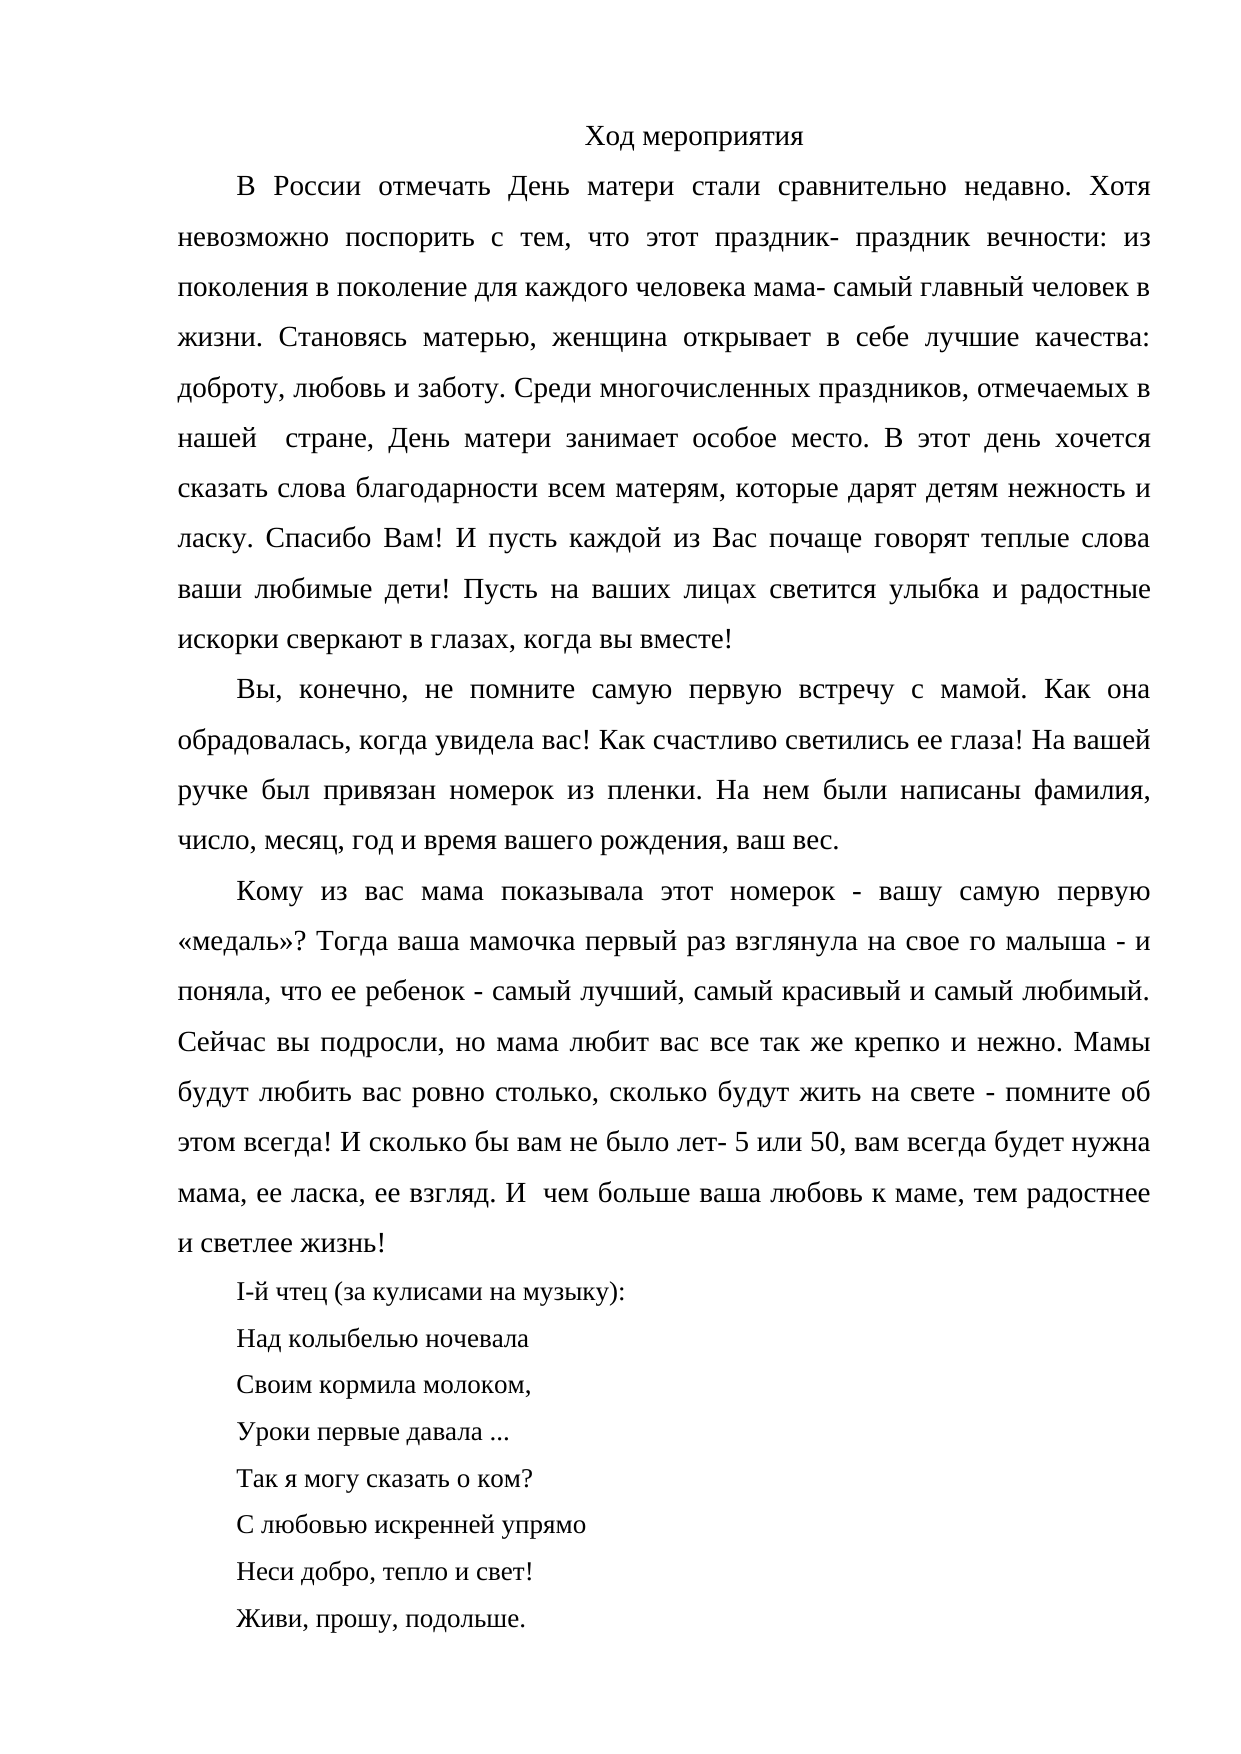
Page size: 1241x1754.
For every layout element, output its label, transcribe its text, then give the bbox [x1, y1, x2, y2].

text Кому из вас мама показывала этот номерок - вашу самую первую «медаль»? Тогда ваша мамочка первый раз взглянула на свое го малыша - и поняла, что ее ребенок - самый лучший, самый красивый и самый любимый. Сейчас вы подросли, но мама любит вас все так же крепко и нежно. Мамы будут любить вас ровно столько, сколько будут жить на свете - помните об этом всегда! И сколько бы вам не было лет- 5 или 50, вам всегда будет нужна мама, ее ласка, ее взгляд. И чем больше ваша любовь к маме, тем радостнее и светлее жизнь! [177, 873, 1152, 1258]
text Живи, прошу, подольше. [177, 1602, 1152, 1633]
text I-й чтец (за кулисами на музыку): [177, 1275, 1152, 1306]
text Ход мероприятия [177, 118, 1152, 152]
text С любовью искренней упрямо [177, 1509, 1152, 1540]
text Неси добро, тепло и свет! [177, 1555, 1152, 1586]
text Так я могу сказать о ком? [177, 1462, 1152, 1493]
text Уроки первые давала ... [177, 1415, 1152, 1446]
text Над колыбелью ночевала [177, 1322, 1152, 1353]
text В России отмечать День матери стали сравнительно недавно. Хотя невозможно поспорить с тем, что этот праздник- праздник вечности: из поколения в поколение для каждого человека мама- самый главный человек в жизни. Становясь матерью, женщина открывает в себе лучшие качества: доброту, любовь и заботу. Среди многочисленных праздников, отмечаемых в нашей стране, День матери занимает особое место. В этот день хочется сказать слова благодарности всем матерям, которые дарят детям нежность и ласку. Спасибо Вам! И пусть каждой из Вас почаще говорят теплые слова ваши любимые дети! Пусть на ваших лицах светится улыбка и радостные искорки сверкают в глазах, когда вы вместе! [177, 168, 1152, 655]
text Своим кормила молоком, [177, 1369, 1152, 1400]
text Вы, конечно, не помните самую первую встречу с мамой. Как она обрадовалась, когда увидела вас! Как счастливо светились ее глаза! На вашей ручке был привязан номерок из пленки. На нем были написаны фамилия, число, месяц, год и время вашего рождения, ваш вес. [177, 672, 1152, 856]
